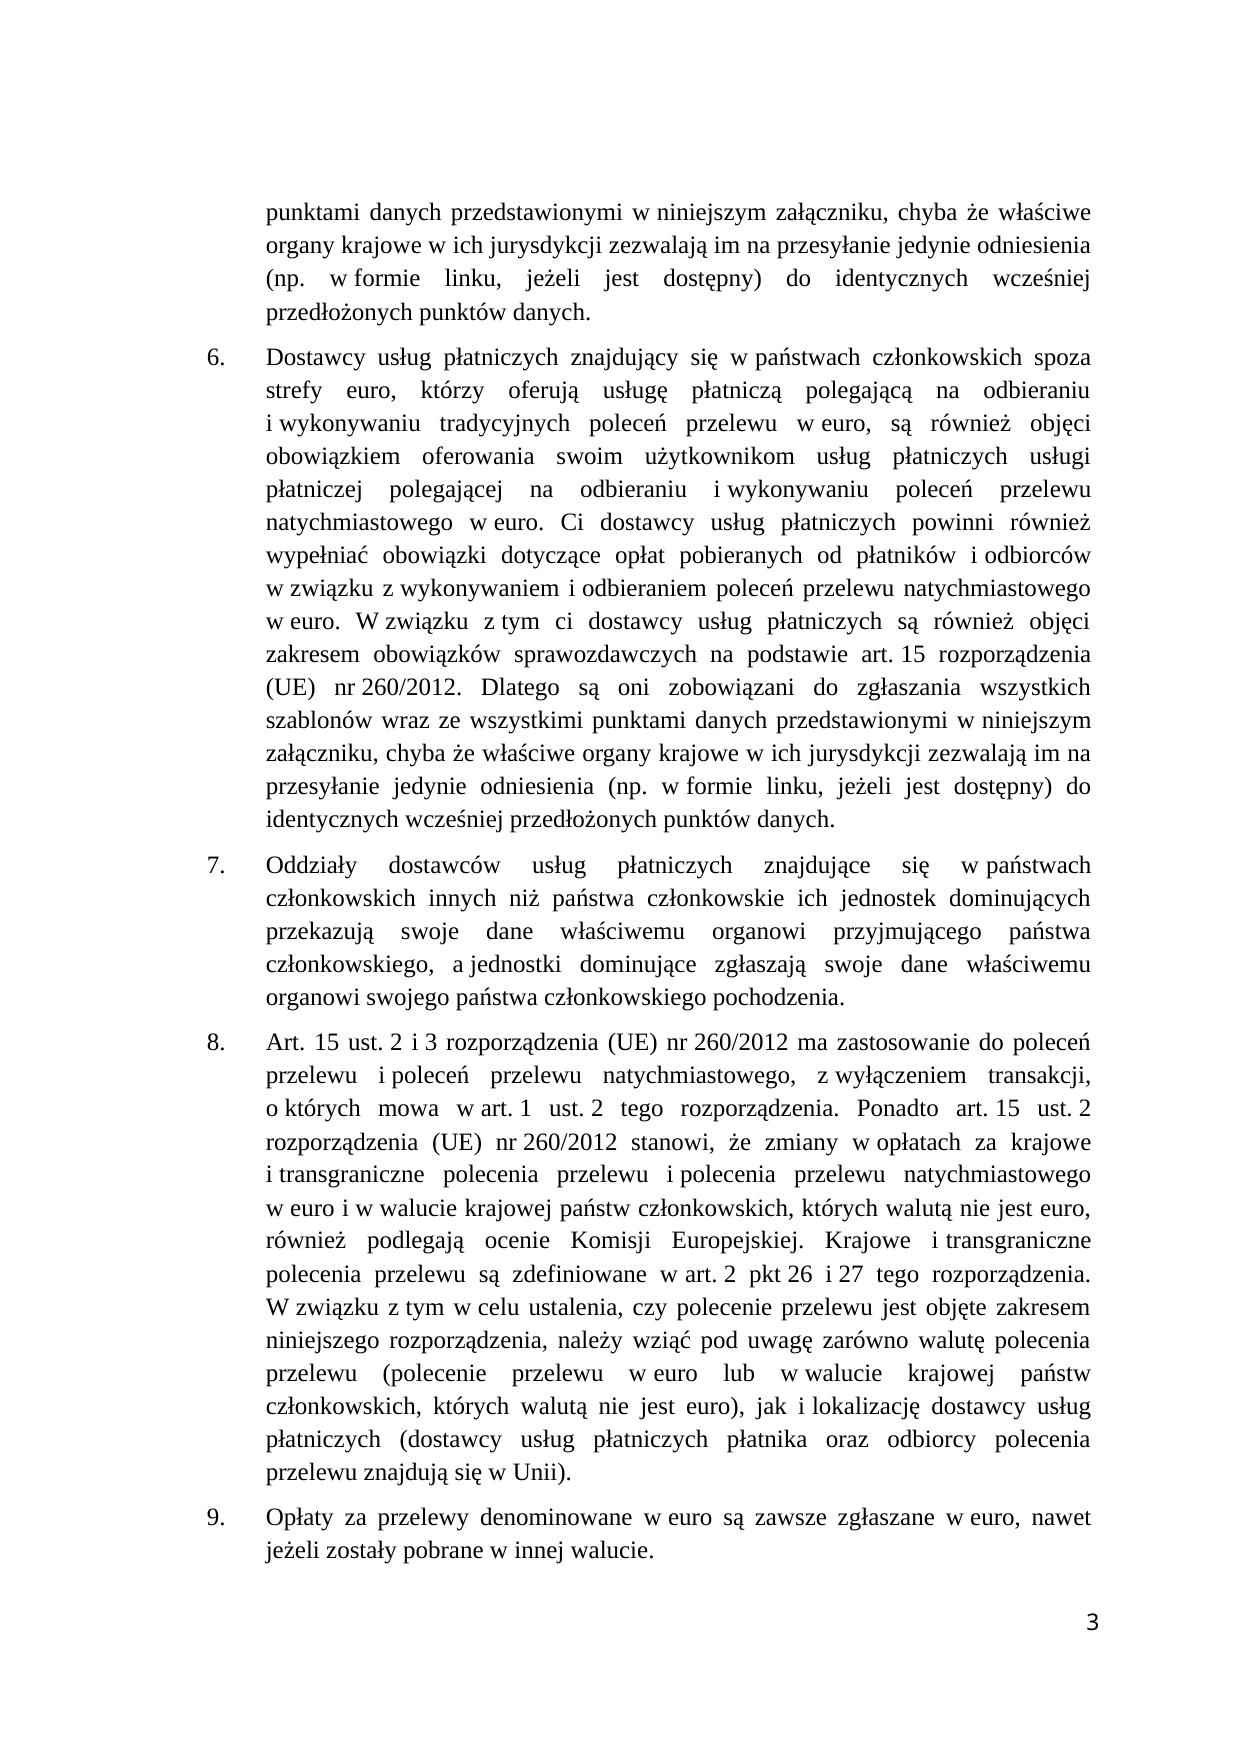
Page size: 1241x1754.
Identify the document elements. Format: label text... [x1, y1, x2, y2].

list Art. 15 ust. 2 i 3 rozporządzenia (UE) nr 260/2012 ma zastosowanie do poleceń przelewu i poleceń przelewu natychmiastowego, z wyłączeniem transakcji, o których mowa w art. 1 ust. 2 tego rozporządzenia. Ponadto art. 15 ust. 2 rozporządzenia (UE) nr 260/2012 stanowi, że zmiany w opłatach za krajowe i transgraniczne polecenia przelewu i polecenia przelewu natychmiastowego w euro i w walucie krajowej państw członkowskich, których walutą nie jest euro, również podlegają ocenie Komisji Europejskiej. Krajowe i transgraniczne polecenia przelewu są zdefiniowane w art. 2 pkt 26 i 27 tego rozporządzenia. W związku z tym w celu ustalenia, czy polecenie przelewu jest objęte zakresem niniejszego rozporządzenia, należy wziąć pod uwagę zarówno walutę polecenia przelewu (polecenie przelewu w euro lub w walucie krajowej państw członkowskich, których walutą nie jest euro), jak i lokalizację dostawcy usług płatniczych (dostawcy usług płatniczych płatnika oraz odbiorcy polecenia przelewu znajdują się w Unii). [207, 1027, 1091, 1486]
list Opłaty za przelewy denominowane w euro są zawsze zgłaszane w euro, nawet jeżeli zostały pobrane w innej walucie. [207, 1502, 1091, 1564]
list Oddziały dostawców usług płatniczych znajdujące się w państwach członkowskich innych niż państwa członkowskie ich jednostek dominujących przekazują swoje dane właściwemu organowi przyjmującego państwa członkowskiego, a jednostki dominujące zgłaszają swoje dane właściwemu organowi swojego państwa członkowskiego pochodzenia. [207, 850, 1091, 1011]
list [207, 197, 1091, 325]
list Dostawcy usług płatniczych znajdujący się w państwach członkowskich spoza strefy euro, którzy oferują usługę płatniczą polegającą na odbieraniu i wykonywaniu tradycyjnych poleceń przelewu w euro, są również objęci obowiązkiem oferowania swoim użytkownikom usług płatniczych usługi płatniczej polegającej na odbieraniu i wykonywaniu poleceń przelewu natychmiastowego w euro. Ci dostawcy usług płatniczych powinni również wypełniać obowiązki dotyczące opłat pobieranych od płatników i odbiorców w związku z wykonywaniem i odbieraniem poleceń przelewu natychmiastowego w euro. W związku z tym ci dostawcy usług płatniczych są również objęci zakresem obowiązków sprawozdawczych na podstawie art. 15 rozporządzenia (UE) nr 260/2012. Dlatego są oni zobowiązani do zgłaszania wszystkich szablonów wraz ze wszystkimi punktami danych przedstawionymi w niniejszym załączniku, chyba że właściwe organy krajowe w ich jurysdykcji zezwalają im na przesyłanie jedynie odniesienia (np. w formie linku, jeżeli jest dostępny) do identycznych wcześniej przedłożonych punktów danych. [207, 342, 1091, 833]
